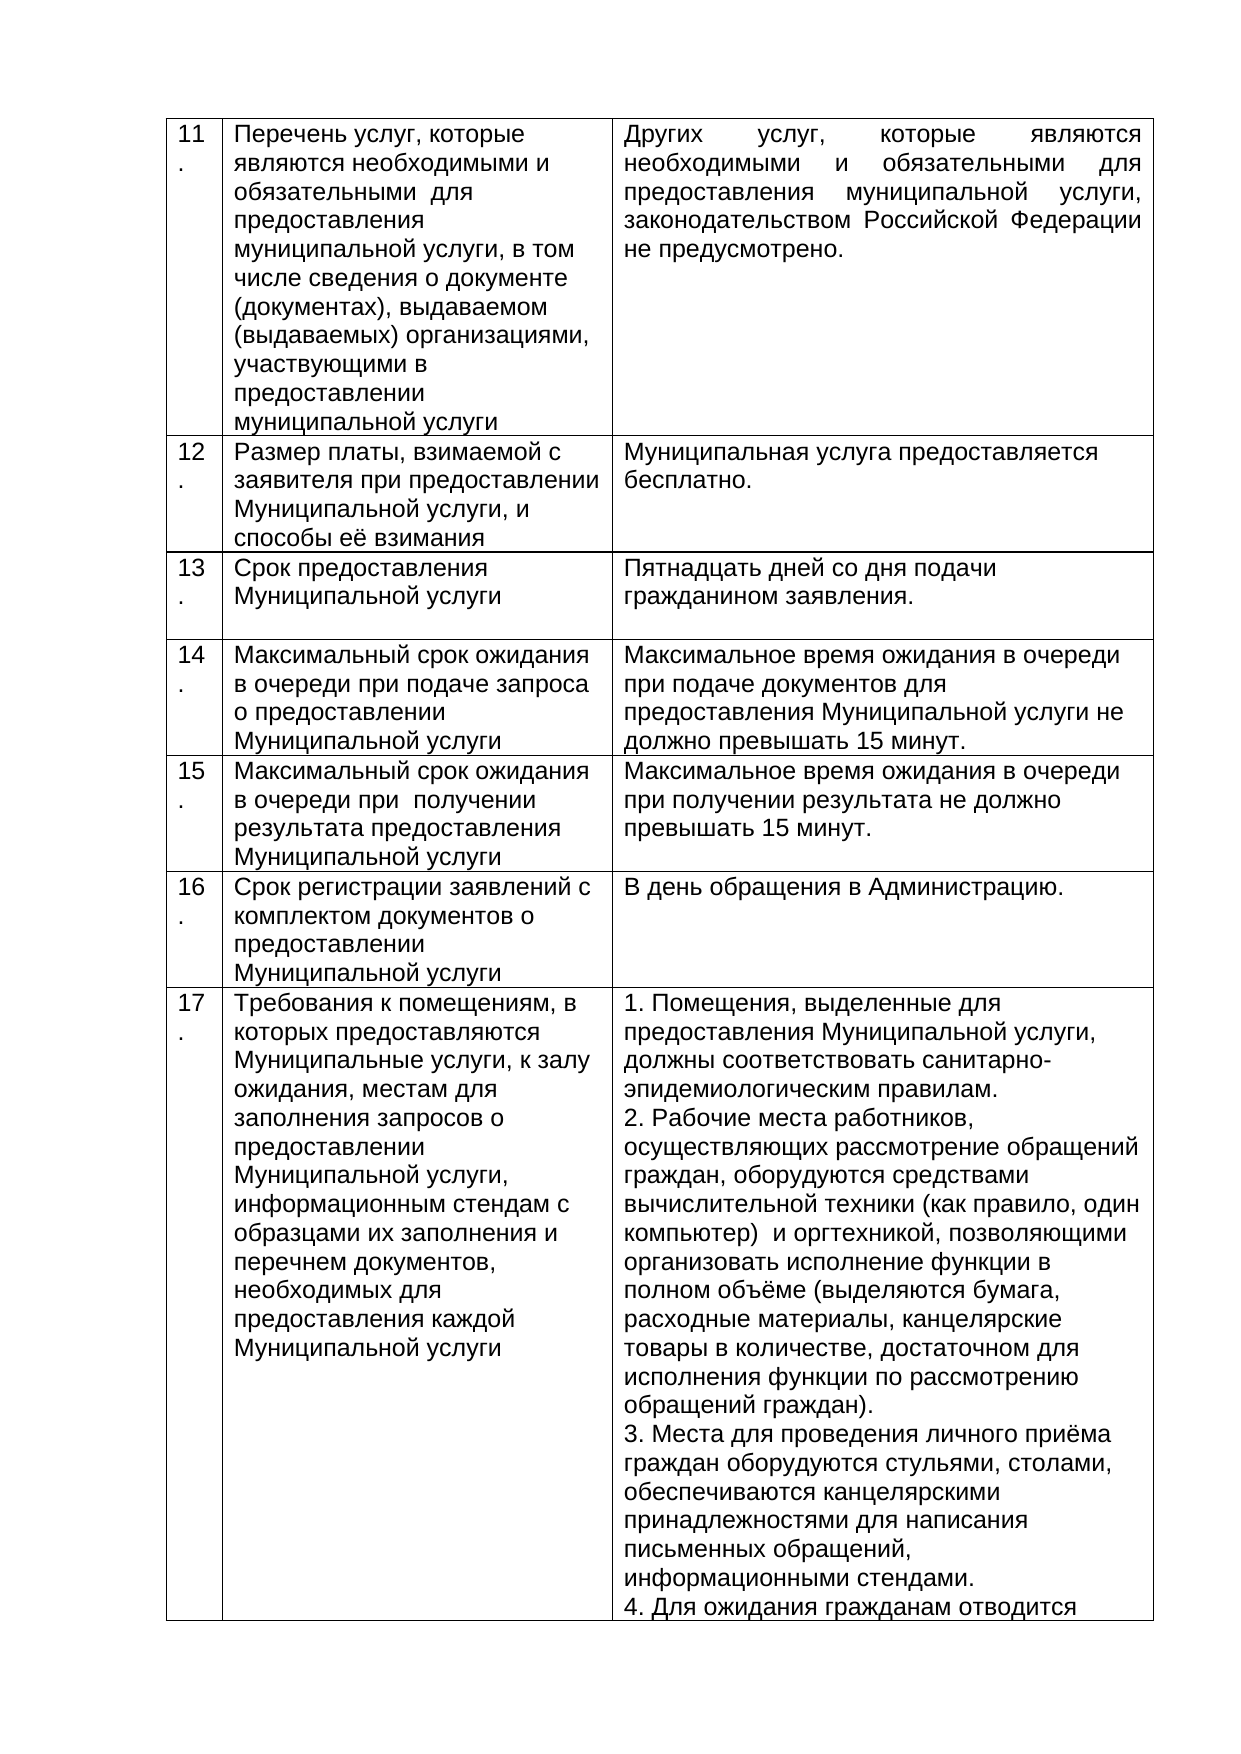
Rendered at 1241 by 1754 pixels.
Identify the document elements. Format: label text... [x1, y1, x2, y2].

table_cell Срок предоставления Муниципальной услуги [223, 553, 612, 639]
table_cell Размер платы, взимаемой с заявителя при предоставлении Муниципальной услуги, и способы её взимания [223, 436, 612, 551]
table_cell Перечень услуг, которые являются необходимыми и обязательными для предоставления муниципальной услуги, в том числе сведения о документе (документах), выдаваемом (выдаваемых) организациями, участвующими в предоставлении муниципальной услуги [223, 119, 612, 435]
table_cell Максимальный срок ожидания в очереди при подаче запроса о предоставлении Муниципальной услуги [223, 640, 612, 755]
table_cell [223, 988, 612, 1620]
table_cell 15. [167, 756, 222, 871]
table_cell Пятнадцать дней со дня подачи гражданином заявления. [613, 553, 1153, 639]
table_cell Максимальное время ожидания в очереди при получении результата не должно превышать 15 минут. [613, 756, 1153, 871]
table_cell 17. [167, 988, 222, 1620]
table_cell Других услуг, которые являются необходимыми и обязательными для предоставления муниципальной услуги, законодательством Российской Федерации не предусмотрено. [613, 119, 1153, 435]
table_cell 16. [167, 872, 222, 987]
table_cell Максимальное время ожидания в очереди при подаче документов для предоставления Муниципальной услуги не должно превышать 15 минут. [613, 640, 1153, 755]
table_cell 12. [167, 436, 222, 551]
table_cell Муниципальная услуга предоставляется бесплатно. [613, 436, 1153, 551]
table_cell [613, 988, 1153, 1620]
table_cell 14. [167, 640, 222, 755]
table_cell В день обращения в Администрацию. [613, 872, 1153, 987]
table_cell Максимальный срок ожидания в очереди при получении результата предоставления Муниципальной услуги [223, 756, 612, 871]
table_cell Срок регистрации заявлений с комплектом документов о предоставлении Муниципальной услуги [223, 872, 612, 987]
table_cell 11. [167, 119, 222, 435]
table_cell 13. [167, 553, 222, 639]
